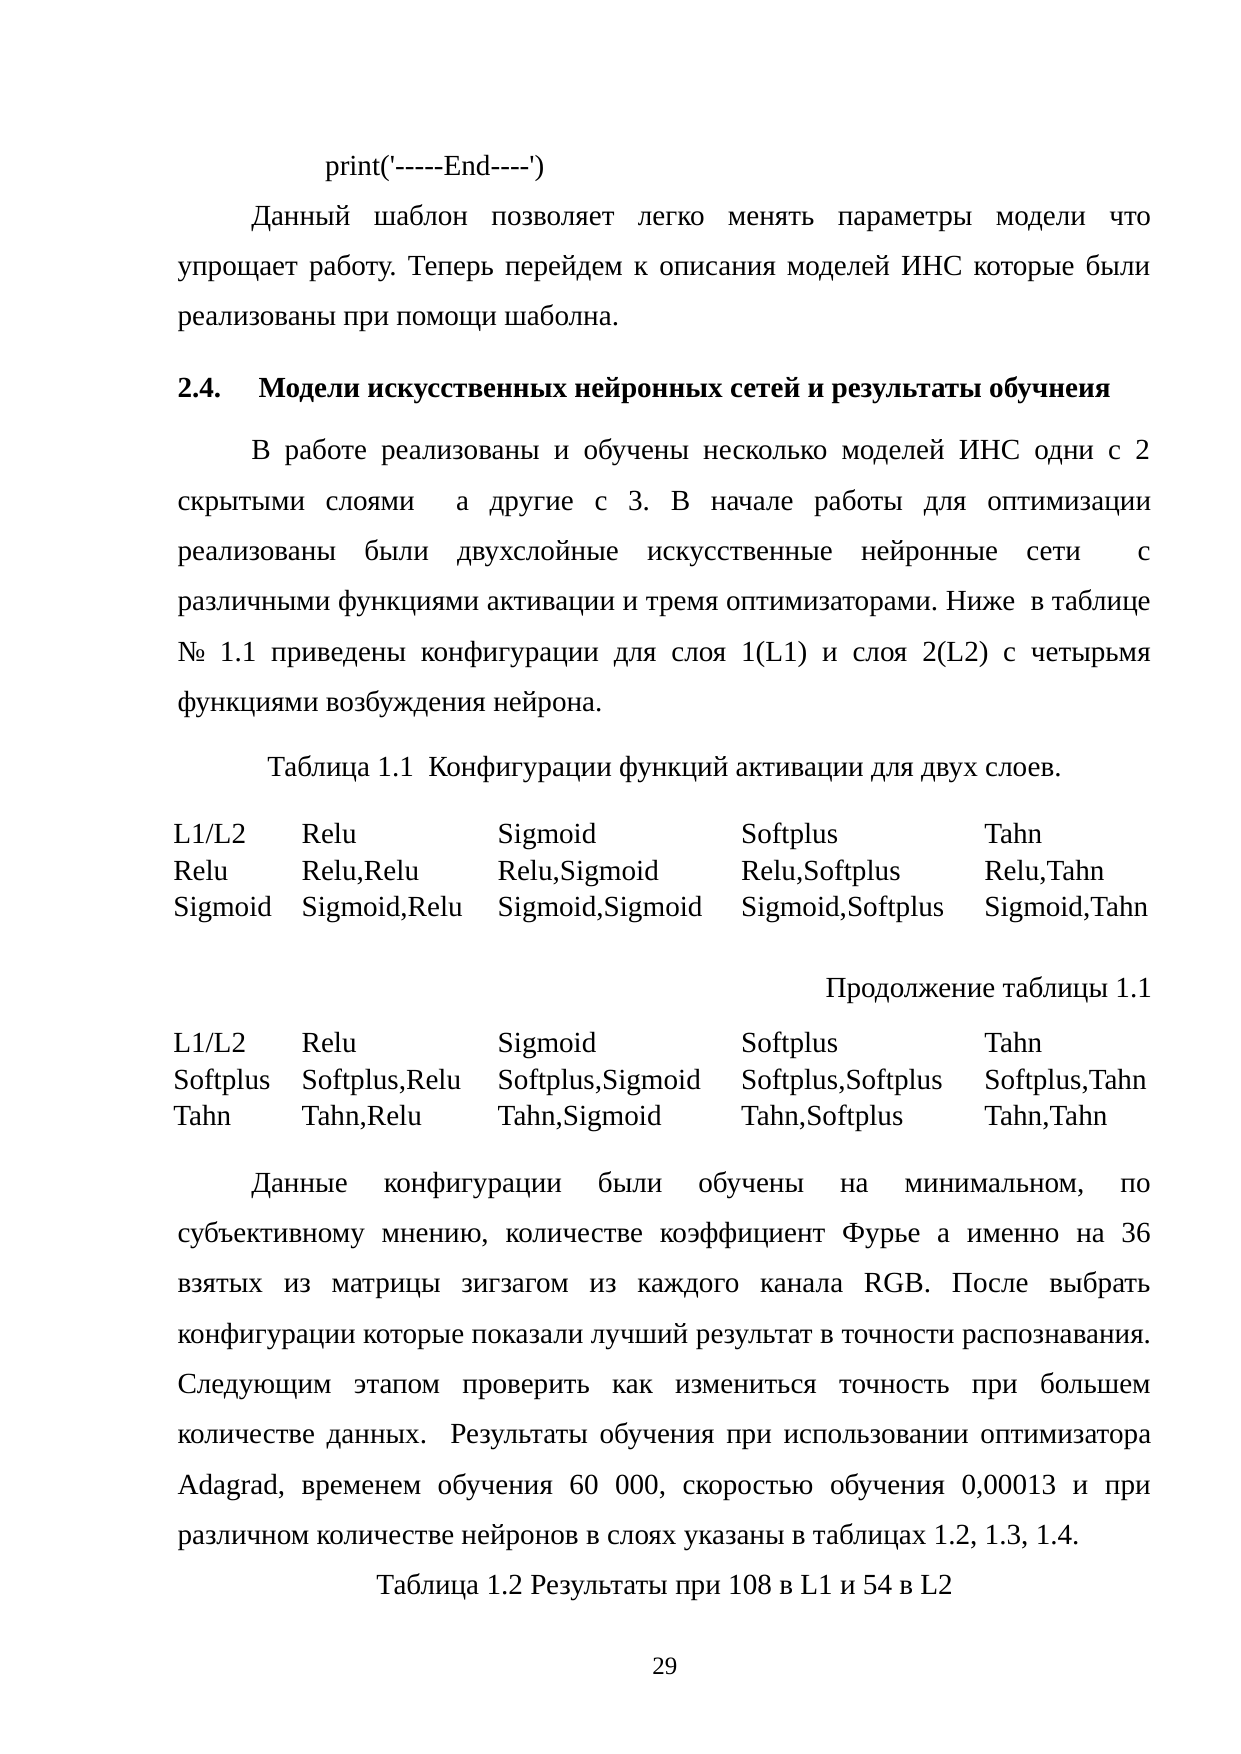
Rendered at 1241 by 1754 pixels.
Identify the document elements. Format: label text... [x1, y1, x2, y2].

table_cell Sigmoid,Sigmoid [494, 886, 738, 922]
text Продолжение таблицы 1.1 [177, 970, 1152, 1003]
table_header Relu [298, 1023, 494, 1059]
text Данный шаблон позволяет легко менять параметры модели что упрощает работу. Теперь перейдем к описания моделей ИНС которые были реализованы при помощи шаболна. [177, 198, 1152, 332]
table_header Sigmoid [494, 814, 738, 850]
table_cell Sigmoid,Relu [298, 886, 494, 922]
table_cell Tahn,Softplus [738, 1095, 981, 1131]
table_header Tahn [981, 1023, 1182, 1059]
table_header Softplus [738, 1023, 981, 1059]
table_cell Sigmoid,Softplus [738, 886, 981, 922]
table_cell Softplus,Sigmoid [494, 1059, 738, 1095]
table_header Sigmoid [494, 1023, 738, 1059]
table_cell Relu,Softplus [738, 850, 981, 886]
table_cell Relu,Sigmoid [494, 850, 738, 886]
text Таблица 1.2 Результаты при 108 в L1 и 54 в L2 [177, 1567, 1152, 1601]
text Таблица 1.1 Конфигурации функций активации для двух слоев. [177, 749, 1152, 782]
table_header L1/L2 [170, 814, 298, 850]
table_cell Softplus,Relu [298, 1059, 494, 1095]
table_cell Sigmoid [170, 886, 298, 922]
table_header Relu [298, 814, 494, 850]
table_cell Softplus [170, 1059, 298, 1095]
text В работе реализованы и обучены несколько моделей ИНС одни с 2 скрытыми слоями а другие с 3. В начале работы для оптимизации реализованы были двухслойные искусственные нейронные сети с различными функциями активации и тремя оптимизаторами. Ниже в таблице № 1.1 приведены конфигурации для слоя 1(L1) и слоя 2(L2) с четырьмя функциями возбуждения нейрона. [177, 432, 1152, 718]
table_cell Sigmoid,Tahn [981, 886, 1182, 922]
table_cell Relu,Relu [298, 850, 494, 886]
text print('-----End----') [177, 148, 1152, 181]
subtitle Модели искусственных нейронных сетей и результаты обучнеия [177, 370, 1152, 403]
table_cell Tahn,Sigmoid [494, 1095, 738, 1131]
table_cell Tahn,Tahn [981, 1095, 1182, 1131]
table_cell Relu,Tahn [981, 850, 1182, 886]
table_header Softplus [738, 814, 981, 850]
table_cell Softplus,Tahn [981, 1059, 1182, 1095]
table_cell Tahn,Relu [298, 1095, 494, 1131]
text Данные конфигурации были обучены на минимальном, по субъективному мнению, количестве коэффициент Фурье а именно на 36 взятых из матрицы зигзагом из каждого канала RGB. После выбрать конфигурации которые показали лучший результат в точности распознавания. Следующим этапом проверить как измениться точность при большем количестве данных. Результаты обучения при использовании оптимизатора Adagrad, временем обучения 60 000, скоростью обучения 0,00013 и при различном количестве нейронов в слоях указаны в таблицах 1.2, 1.3, 1.4. [177, 1165, 1152, 1551]
table_header L1/L2 [170, 1023, 298, 1059]
table_cell Softplus,Softplus [738, 1059, 981, 1095]
table_cell Relu [170, 850, 298, 886]
table_cell Tahn [170, 1095, 298, 1131]
table_header Tahn [981, 814, 1182, 850]
